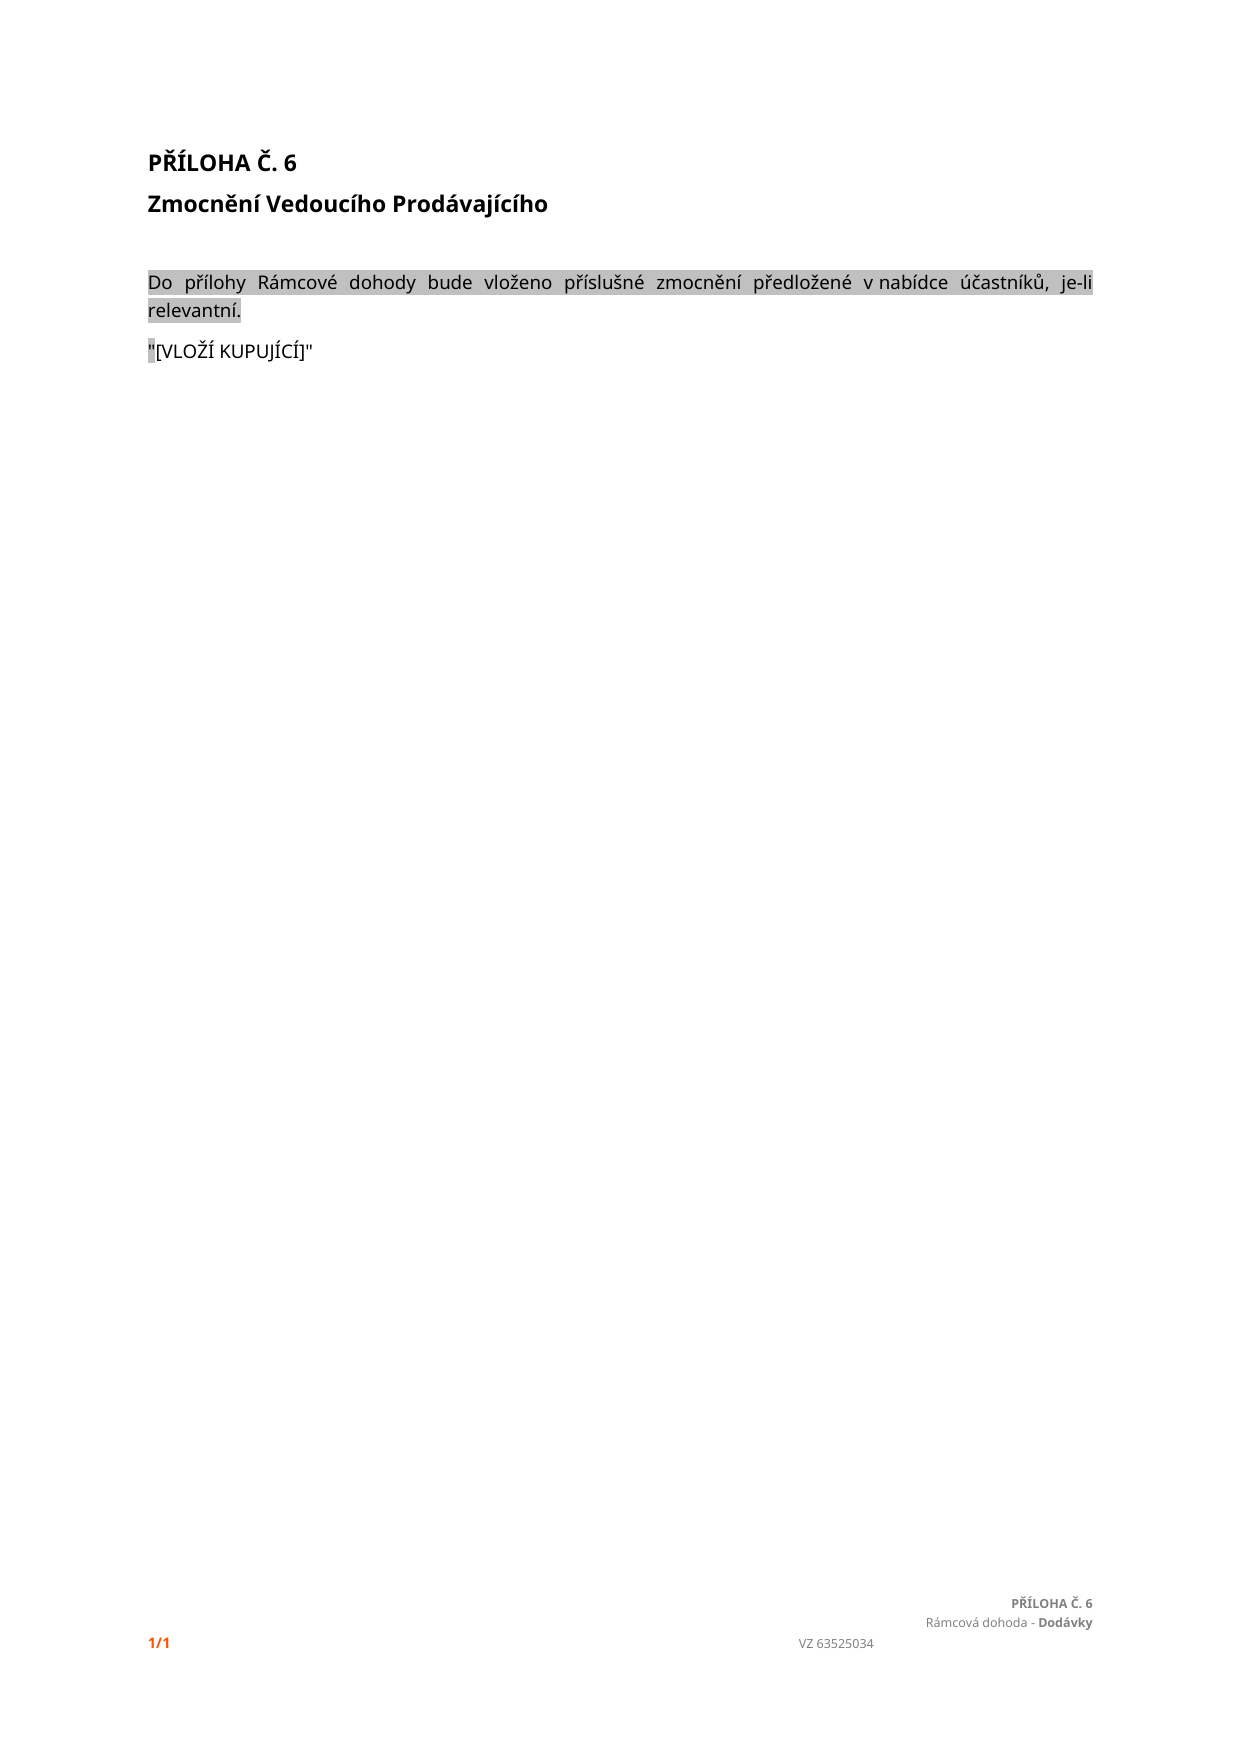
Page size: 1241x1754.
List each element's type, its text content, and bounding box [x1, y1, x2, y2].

text Do přílohy Rámcové dohody bude vloženo příslušné zmocnění předložené v nabídce účastníků, je-li relevantní. [148, 295, 1093, 323]
text Příloha č. 6 [148, 148, 1093, 177]
text Zmocnění Vedoucího Prodávajícího [148, 189, 1093, 218]
